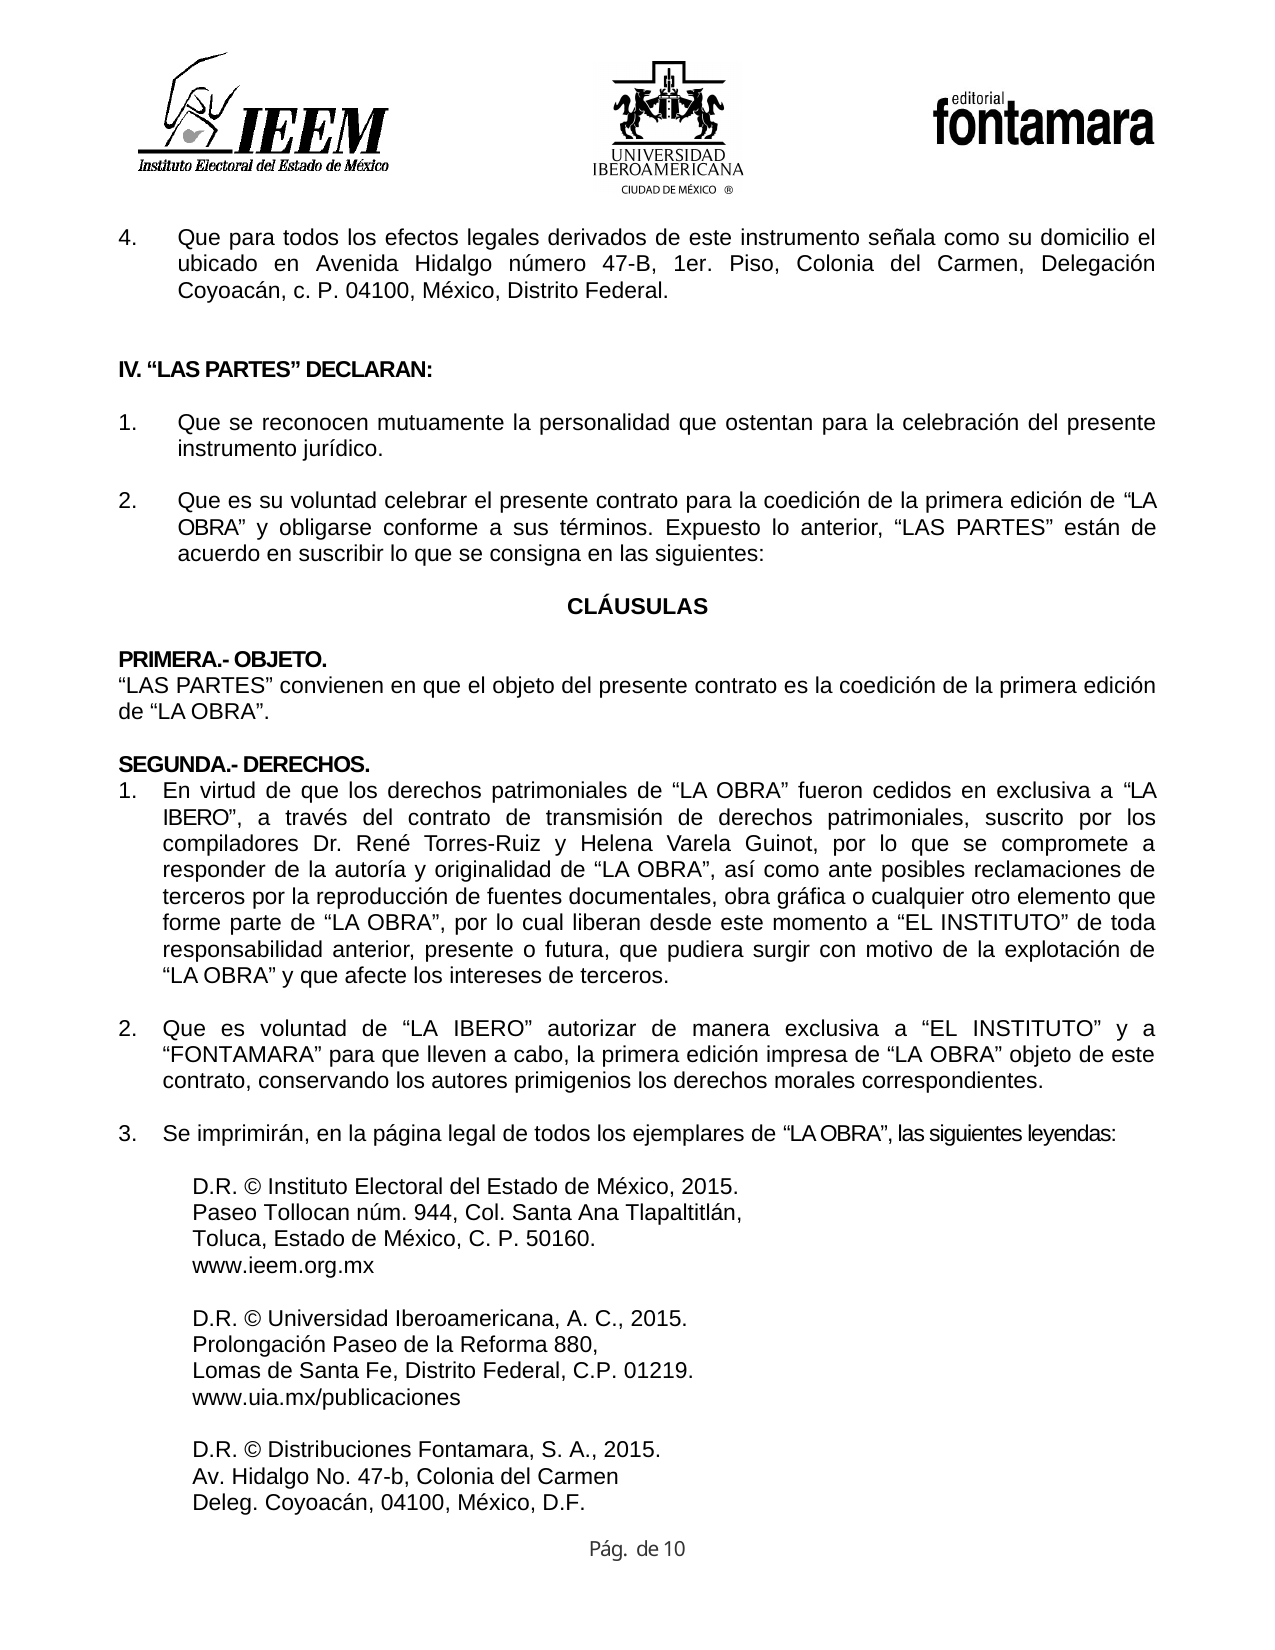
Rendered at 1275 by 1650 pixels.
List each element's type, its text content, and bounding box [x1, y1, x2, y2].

list Que es su voluntad celebrar el presente contrato para la coedición de la primera edición de “LA OBRA” y obligarse conforme a sus términos. Expuesto lo anterior, “LAS PARTES” están de acuerdo en suscribir lo que se consigna en las siguientes: [118, 487, 1157, 567]
text www.ieem.org.mx [192, 1252, 1157, 1278]
text CLÁUSULAS [118, 593, 1157, 619]
text Deleg. Coyoacán, 04100, México, D.F. [192, 1489, 1157, 1515]
text “LAS PARTES” convienen en que el objeto del presente contrato es la coedición de la primera edición de “LA OBRA”. [118, 672, 1157, 725]
text D.R. © Universidad Iberoamericana, A. C., 2015. [192, 1304, 1157, 1331]
text Av. Hidalgo No. 47-b, Colonia del Carmen [192, 1463, 1157, 1489]
text Prolongación Paseo de la Reforma 880, [192, 1331, 1157, 1357]
text SEGUNDA.- DERECHOS. [118, 751, 1157, 777]
text www.uia.mx/publicaciones [192, 1383, 1157, 1410]
picture [130, 43, 394, 175]
list En virtud de que los derechos patrimoniales de “LA OBRA” fueron cedidos en exclusiva a “LA IBERO”, a través del contrato de transmisión de derechos patrimoniales, suscrito por los compiladores Dr. René Torres-Ruiz y Helena Varela Guinot, por lo que se compromete a responder de la autoría y originalidad de “LA OBRA”, así como ante posibles reclamaciones de terceros por la reproducción de fuentes documentales, obra gráfica o cualquier otro elemento que forme parte de “LA OBRA”, por lo cual liberan desde este momento a “EL INSTITUTO” de toda responsabilidad anterior, presente o futura, que pudiera surgir con motivo de la explotación de “LA OBRA” y que afecte los intereses de terceros. [118, 777, 1157, 988]
text Paseo Tollocan núm. 944, Col. Santa Ana Tlapaltitlán, [192, 1199, 1157, 1225]
list Que es voluntad de “LA IBERO” autorizar de manera exclusiva a “EL INSTITUTO” y a “FONTAMARA” para que lleven a cabo, la primera edición impresa de “LA OBRA” objeto de este contrato, conservando los autores primigenios los derechos morales correspondientes. [118, 1014, 1157, 1094]
picture [593, 61, 744, 194]
list Que se reconocen mutuamente la personalidad que ostentan para la celebración del presente instrumento jurídico. [118, 408, 1157, 461]
text Toluca, Estado de México, C. P. 50160. [192, 1225, 1157, 1252]
text Lomas de Santa Fe, Distrito Federal, C.P. 01219. [192, 1357, 1157, 1383]
text PRIMERA.- OBJETO. [118, 646, 1157, 672]
picture [932, 87, 1157, 150]
text IV. “LAS PARTES” DECLARAN: [118, 356, 1157, 382]
text D.R. © Distribuciones Fontamara, S. A., 2015. [192, 1436, 1157, 1463]
list Que para todos los efectos legales derivados de este instrumento señala como su domicilio el ubicado en Avenida Hidalgo número 47-B, 1er. Piso, Colonia del Carmen, Delegación Coyoacán, c. P. 04100, México, Distrito Federal. [118, 224, 1157, 303]
text D.R. © Instituto Electoral del Estado de México, 2015. [192, 1173, 1157, 1199]
list Se imprimirán, en la página legal de todos los ejemplares de “LA OBRA”, las siguientes leyendas: [118, 1120, 1157, 1146]
